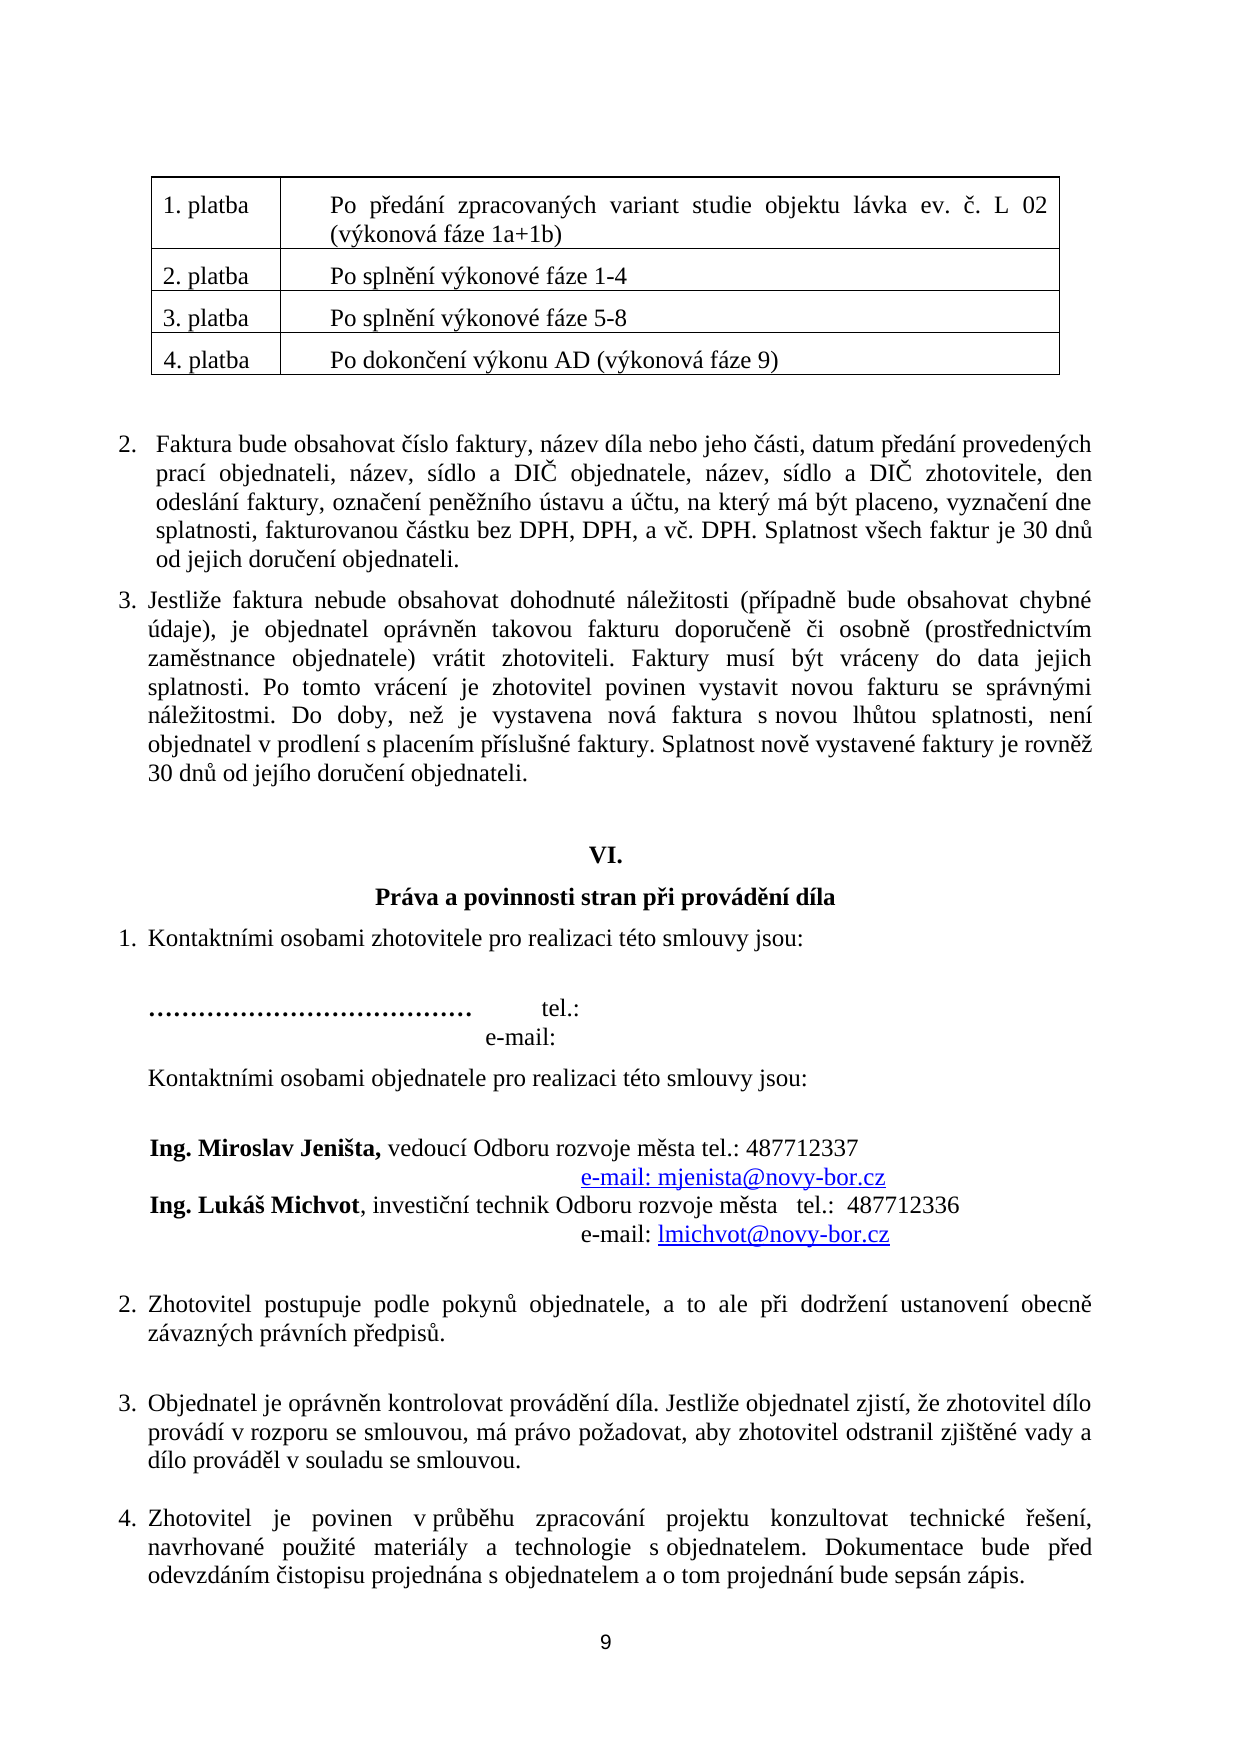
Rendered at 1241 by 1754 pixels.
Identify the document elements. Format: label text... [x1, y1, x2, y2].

text e-mail: mjenista@novy-bor.cz [118, 1162, 1093, 1190]
table_cell 2. platba [152, 249, 280, 290]
table_cell Po dokončení výkonu AD (výkonová fáze 9) [281, 333, 1059, 374]
text e-mail: lmichvot@novy-bor.cz [118, 1219, 1093, 1248]
table_cell Po splnění výkonové fáze 1-4 [281, 249, 1059, 290]
list Faktura bude obsahovat číslo faktury, název díla nebo jeho části, datum předání provedených prací objednateli, název, sídlo a DIČ objednatele, název, sídlo a DIČ zhotovitele, den odeslání faktury, označení peněžního ústavu a účtu, na který má být placeno, vyznačení dne splatnosti, fakturovanou částku bez DPH, DPH, a vč. DPH. Splatnost všech faktur je 30 dnů od jejich doručení objednateli. [118, 429, 1093, 573]
text Kontaktními osobami objednatele pro realizaci této smlouvy jsou: [119, 1063, 1093, 1092]
table_cell 4. platba [152, 333, 280, 374]
table_cell Po splnění výkonové fáze 5-8 [281, 291, 1059, 332]
text VI. [119, 840, 1093, 869]
list Objednatel je oprávněn kontrolovat provádění díla. Jestliže objednatel zjistí, že zhotovitel dílo provádí v rozporu se smlouvou, má právo požadovat, aby zhotovitel odstranil zjištěné vady a dílo prováděl v souladu se smlouvou. [118, 1388, 1093, 1474]
text Ing. Miroslav Jeništa, vedoucí Odboru rozvoje města tel.: 487712337 [118, 1133, 1093, 1162]
list Kontaktními osobami zhotovitele pro realizaci této smlouvy jsou: [118, 923, 1093, 952]
table_header Po předání zpracovaných variant studie objektu lávka ev. č. L 02 (výkonová fáze 1a+1b) [281, 178, 1059, 247]
text ………………………………… tel.: [148, 993, 1093, 1022]
text e-mail: [148, 1022, 1093, 1050]
list Zhotovitel je povinen v průběhu zpracování projektu konzultovat technické řešení, navrhované použité materiály a technologie s objednatelem. Dokumentace bude před odevzdáním čistopisu projednána s objednatelem a o tom projednání bude sepsán zápis. [118, 1503, 1093, 1589]
text Ing. Lukáš Michvot, investiční technik Odboru rozvoje města tel.: 487712336 [118, 1190, 1093, 1219]
list Jestliže faktura nebude obsahovat dohodnuté náležitosti (případně bude obsahovat chybné údaje), je objednatel oprávněn takovou fakturu doporučeně či osobně (prostřednictvím zaměstnance objednatele) vrátit zhotoviteli. Faktury musí být vráceny do data jejich splatnosti. Po tomto vrácení je zhotovitel povinen vystavit novou fakturu se správnými náležitostmi. Do doby, než je vystavena nová faktura s novou lhůtou splatnosti, není objednatel v prodlení s placením příslušné faktury. Splatnost nově vystavené faktury je rovněž 30 dnů od jejího doručení objednateli. [118, 585, 1093, 787]
table_header 1. platba [152, 178, 280, 247]
table_cell 3. platba [152, 291, 280, 332]
subtitle Práva a povinnosti stran při provádění díla [118, 882, 1093, 910]
list Zhotovitel postupuje podle pokynů objednatele, a to ale při dodržení ustanovení obecně závazných právních předpisů. [118, 1289, 1093, 1347]
